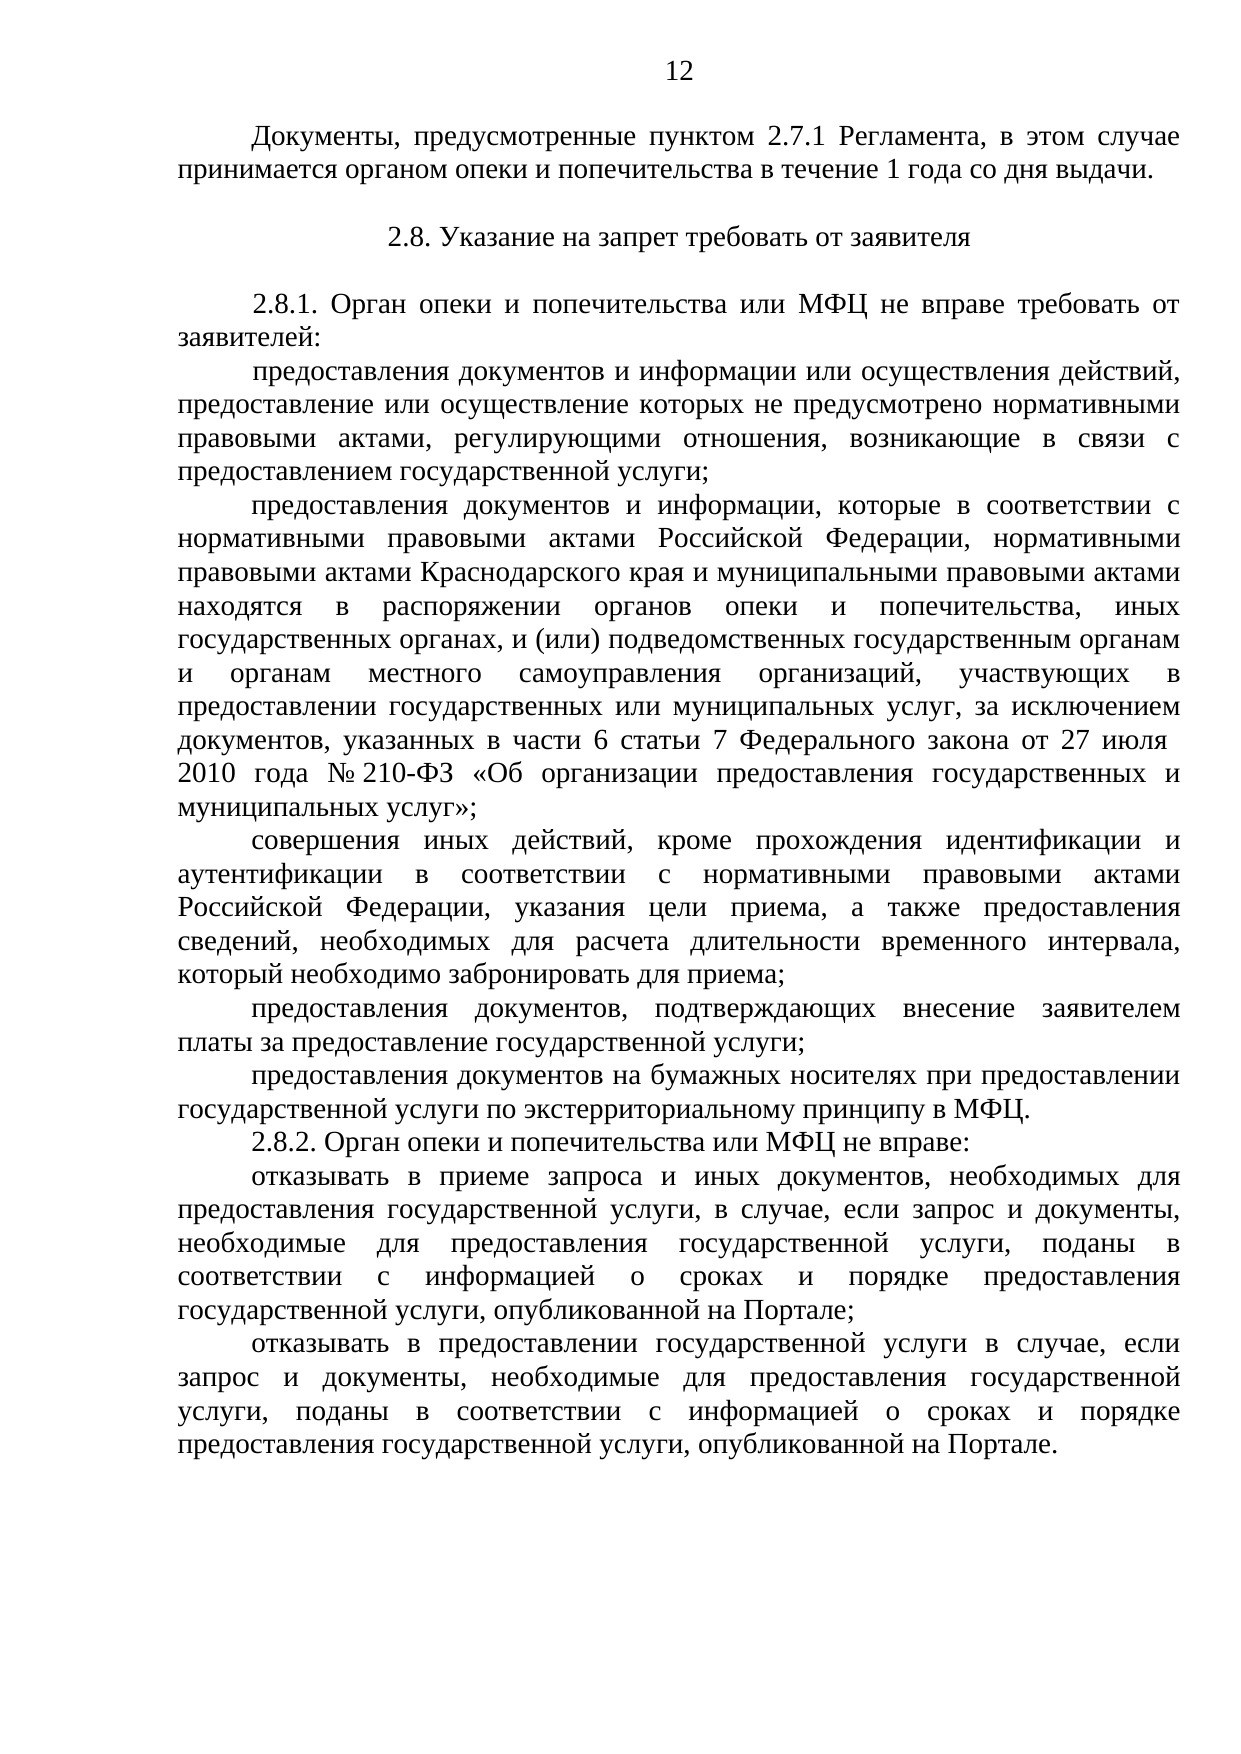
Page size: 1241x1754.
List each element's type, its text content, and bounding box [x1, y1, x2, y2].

text 2.8. Указание на запрет требовать от заявителя [177, 219, 1181, 252]
text отказывать в приеме запроса и иных документов, необходимых для предоставления государственной услуги, в случае, если запрос и документы, необходимые для предоставления государственной услуги, поданы в соответствии с информацией о сроках и порядке предоставления государственной услуги, опубликованной на Портале; [177, 1158, 1181, 1326]
text 2.8.2. Орган опеки и попечительства или МФЦ не вправе: [177, 1124, 1181, 1158]
text предоставления документов, подтверждающих внесение заявителем платы за предоставление государственной услуги; [177, 990, 1181, 1057]
text отказывать в предоставлении государственной услуги в случае, если запрос и документы, необходимые для предоставления государственной услуги, поданы в соответствии с информацией о сроках и порядке предоставления государственной услуги, опубликованной на Портале. [177, 1326, 1181, 1460]
text совершения иных действий, кроме прохождения идентификации и аутентификации в соответствии с нормативными правовыми актами Российской Федерации, указания цели приема, а также предоставления сведений, необходимых для расчета длительности временного интервала, который необходимо забронировать для приема; [177, 822, 1181, 990]
text предоставления документов и информации, которые в соответствии с нормативными правовыми актами Российской Федерации, нормативными правовыми актами Краснодарского края и муниципальными правовыми актами находятся в распоряжении органов опеки и попечительства, иных государственных органах, и (или) подведомственных государственным органам и органам местного самоуправления организаций, участвующих в предоставлении государственных или муниципальных услуг, за исключением документов, указанных в части 6 статьи 7 Федерального закона от 27 июля 2010 года № 210-ФЗ «Об организации предоставления государственных и муниципальных услуг»; [177, 487, 1181, 822]
text предоставления документов и информации или осуществления действий, предоставление или осуществление которых не предусмотрено нормативными правовыми актами, регулирующими отношения, возникающие в связи с предоставлением государственной услуги; [177, 353, 1181, 487]
text Документы, предусмотренные пунктом 2.7.1 Регламента, в этом случае принимается органом опеки и попечительства в течение 1 года со дня выдачи. [177, 118, 1181, 185]
text предоставления документов на бумажных носителях при предоставлении государственной услуги по экстерриториальному принципу в МФЦ. [177, 1057, 1181, 1124]
text 2.8.1. Орган опеки и попечительства или МФЦ не вправе требовать от заявителей: [177, 286, 1181, 353]
